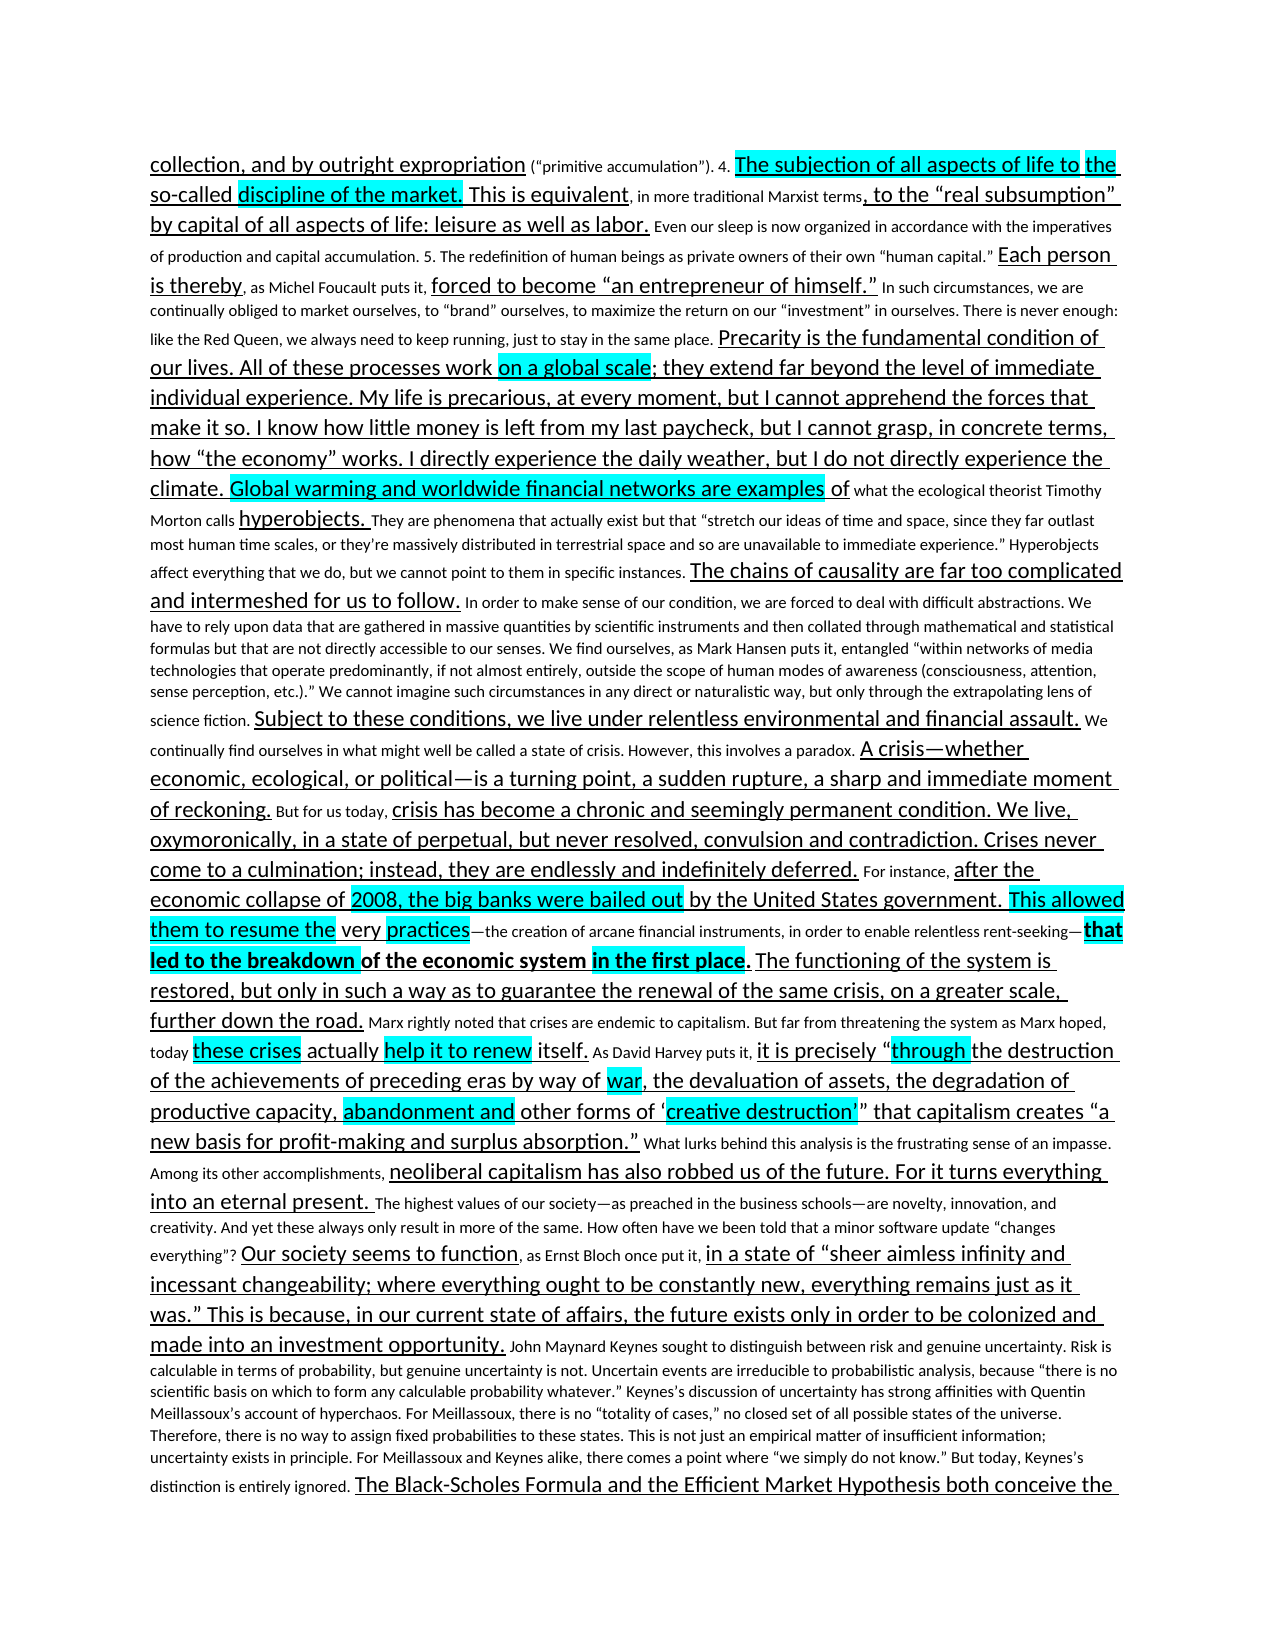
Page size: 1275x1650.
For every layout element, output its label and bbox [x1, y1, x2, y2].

text [150, 911, 1125, 1498]
text [150, 150, 1125, 909]
